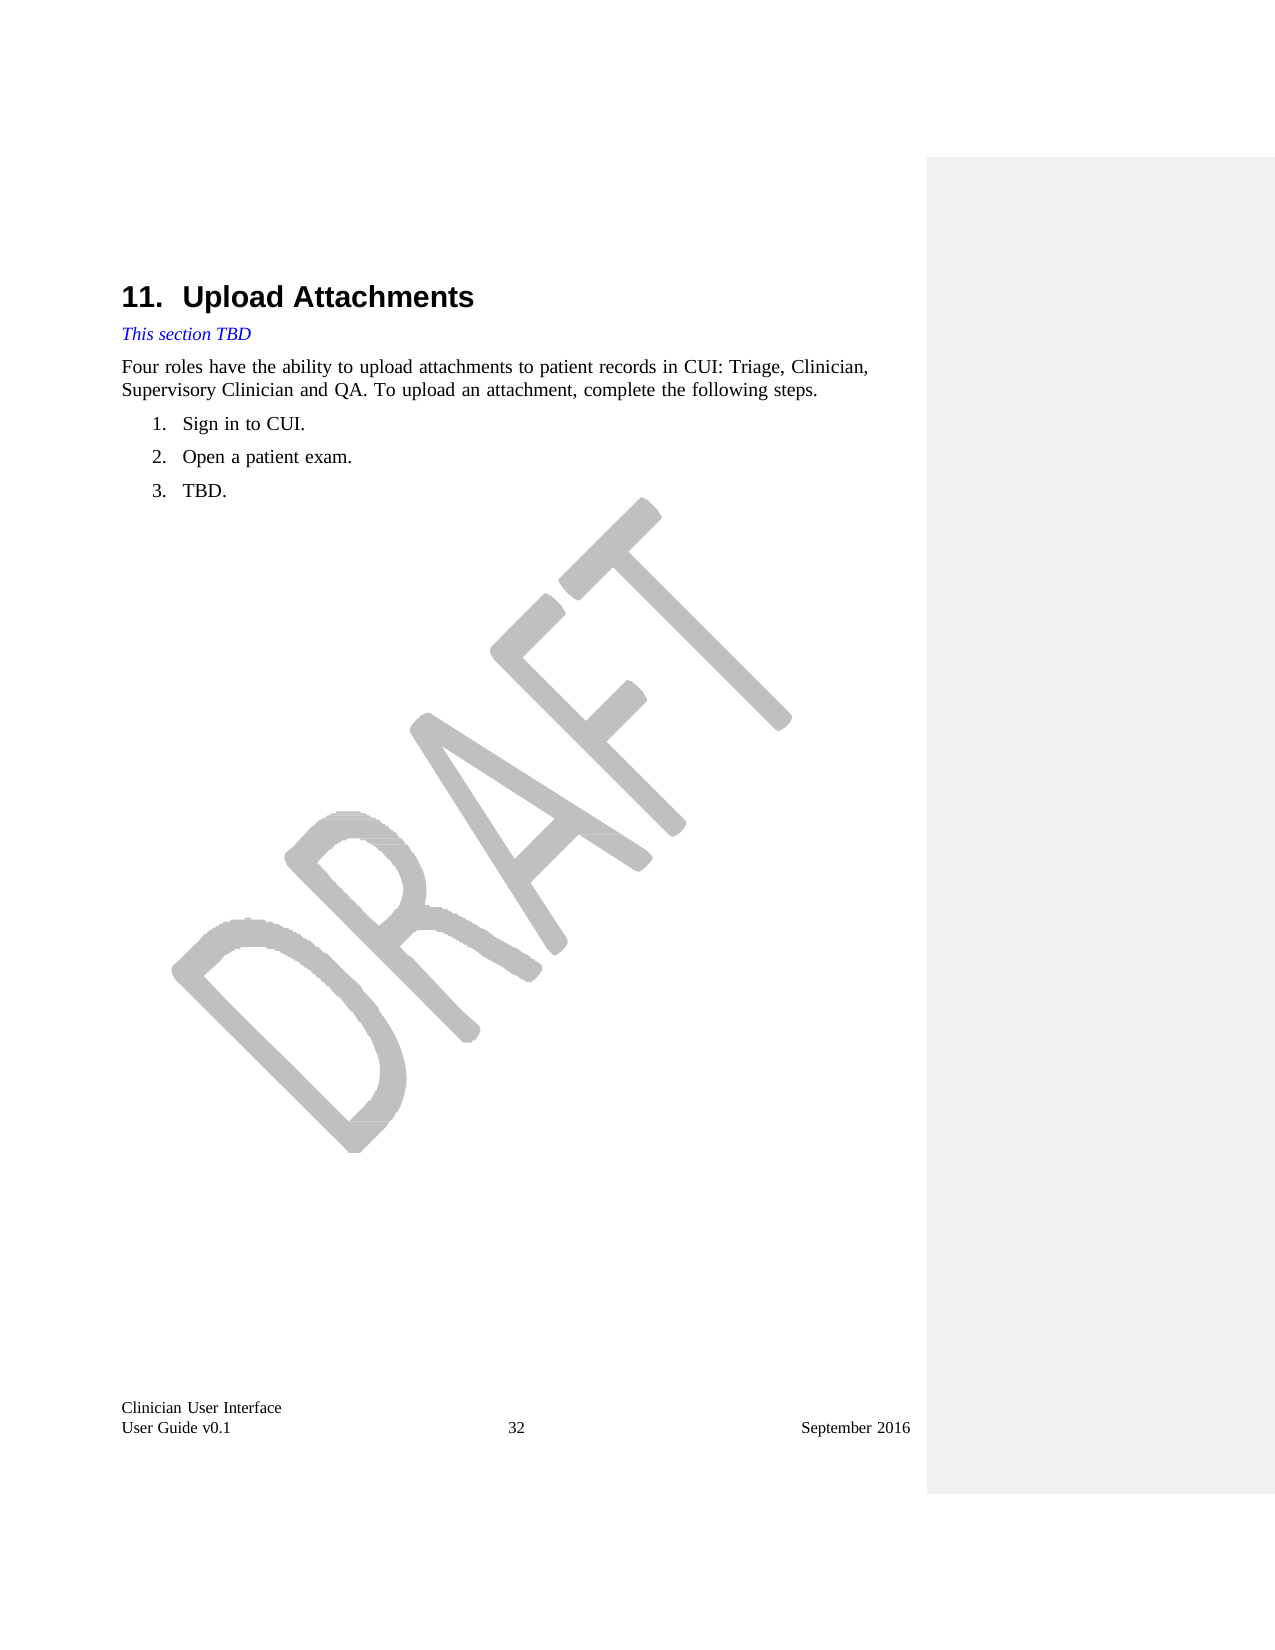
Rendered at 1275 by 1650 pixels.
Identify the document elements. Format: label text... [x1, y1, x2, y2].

list Upload Attachments [121, 279, 1275, 313]
text User Guide v0.1 32 September 2016 [121, 1417, 1275, 1437]
list Sign in to CUI. [152, 412, 1275, 434]
text Four roles have the ability to upload attachments to patient records in CUI: Triage, Clinician, Supervisory Clinician and QA. To upload an attachment, complete the following steps. [121, 355, 902, 401]
list TBD. [152, 479, 1275, 501]
text Clinician User Interface [121, 1398, 1275, 1417]
text This section TBD [121, 323, 1275, 345]
list Open a patient exam. [152, 445, 1275, 468]
